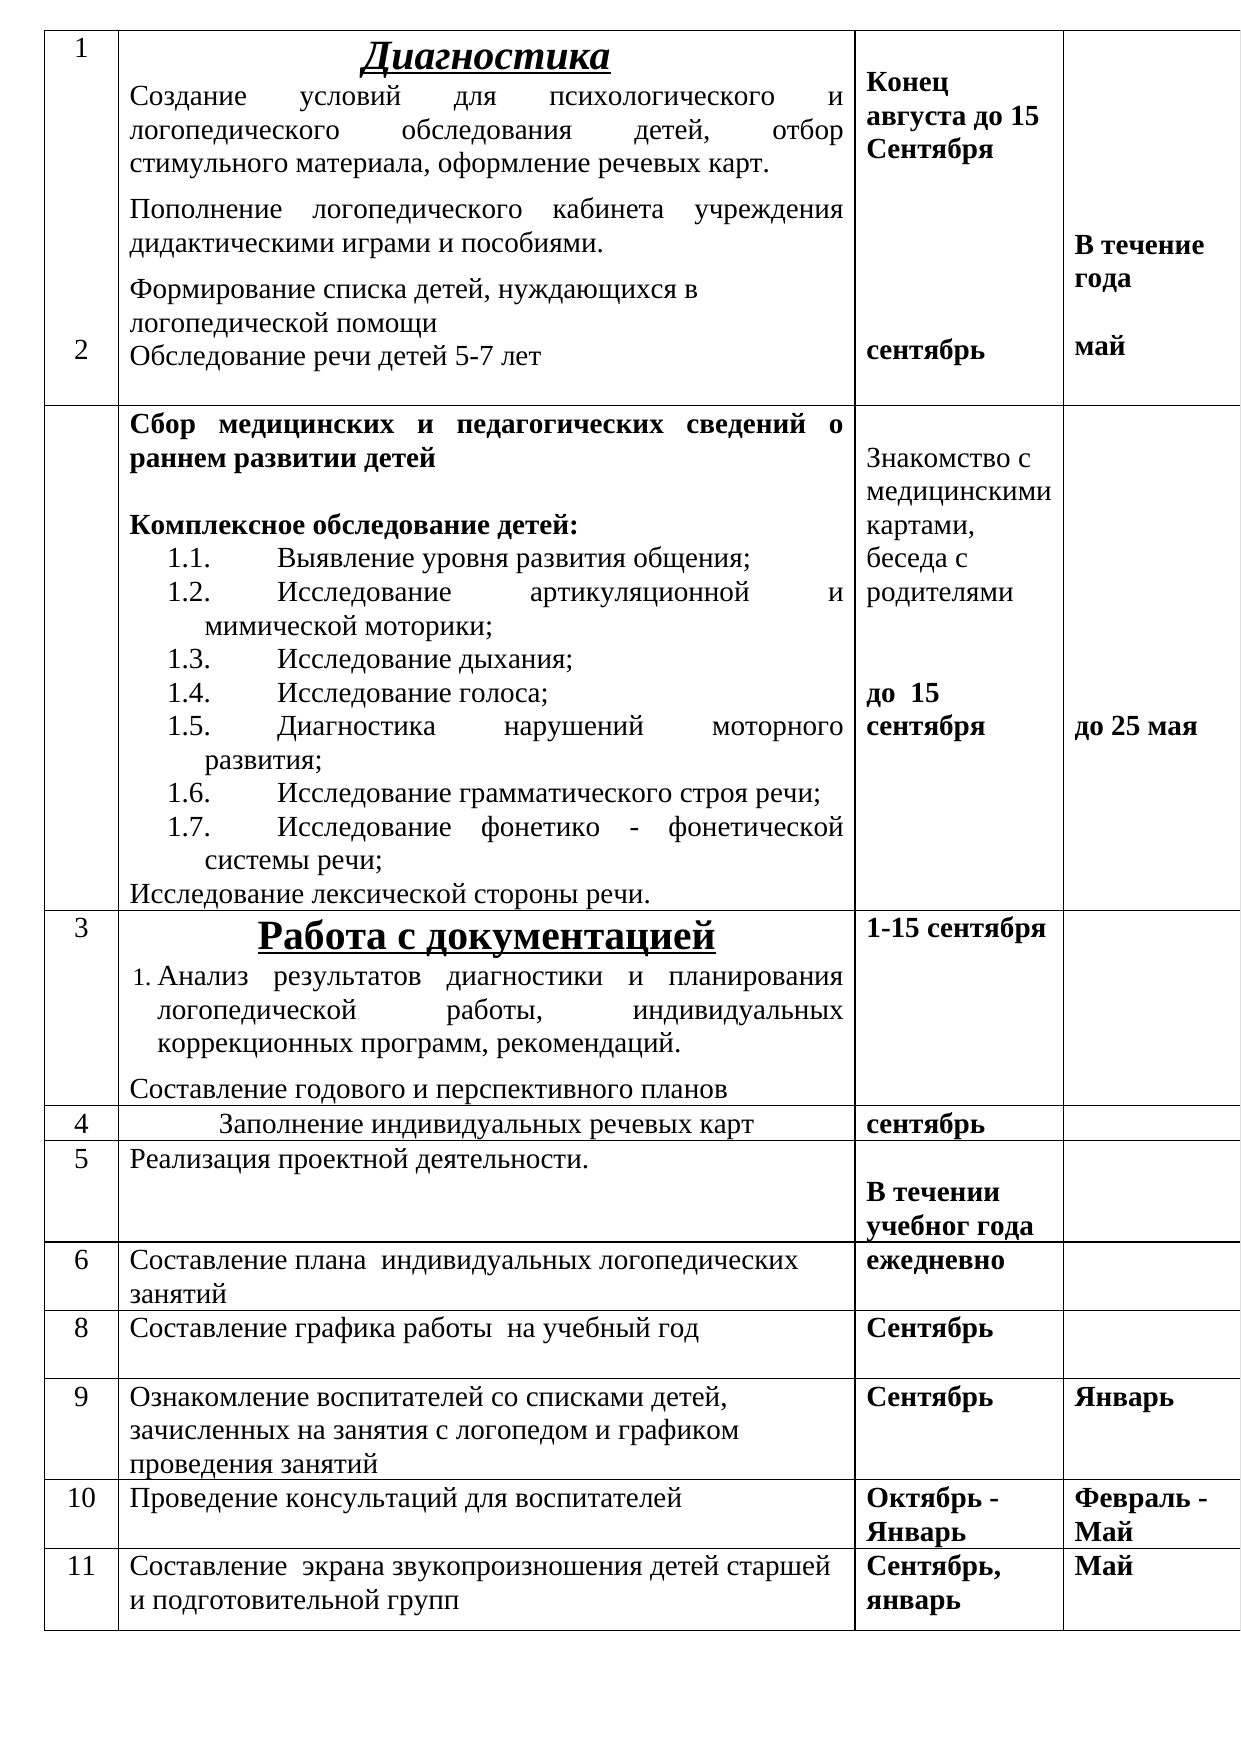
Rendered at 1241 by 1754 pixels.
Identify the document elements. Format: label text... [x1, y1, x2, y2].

table_cell [1064, 911, 1240, 1105]
table_cell Заполнение индивидуальных речевых карт [119, 1106, 854, 1140]
table_cell [45, 406, 118, 909]
table_cell Сентябрь [856, 1311, 1063, 1378]
table_cell Февраль - Май [1064, 1480, 1240, 1547]
table_cell 6 [45, 1243, 118, 1309]
table_cell 3 [45, 911, 118, 1105]
table_cell Составление графика работы на учебный год [119, 1311, 854, 1378]
table_cell [1064, 1106, 1240, 1140]
table_cell [1064, 1243, 1240, 1309]
table_cell Реализация проектной деятельности. [119, 1141, 854, 1241]
table_cell Проведение консультаций для воспитателей [119, 1480, 854, 1547]
table_cell Составление плана индивидуальных логопедических занятий [119, 1243, 854, 1309]
table_cell Работа с документацией Анализ результатов диагностики и планирования логопедической работы, индивидуальных коррекционных программ, рекомендаций. Составление годового и перспективного планов [119, 911, 854, 1105]
table_cell Знакомство с медицинскими картами, беседа с родителями до 15 сентября [856, 406, 1063, 909]
table_cell Январь [1064, 1379, 1240, 1479]
table_cell 5 [45, 1141, 118, 1241]
table_cell 9 [45, 1379, 118, 1479]
table_cell 4 [45, 1106, 118, 1140]
table_cell 1 2 [45, 31, 118, 405]
table_cell [1064, 1311, 1240, 1378]
table_cell сентябрь [856, 1106, 1063, 1140]
table_cell Диагностика Создание условий для психологического и логопедического обследования детей, отбор стимульного материала, оформление речевых карт. Пополнение логопедического кабинета учреждения дидактическими играми и пособиями. Формирование списка детей, нуждающихся в логопедической помощи Обследование речи детей 5-7 лет [119, 31, 854, 405]
table_cell 1-15 сентября [856, 911, 1063, 1105]
table_cell Сентябрь, январь [856, 1549, 1063, 1630]
table_cell Составление экрана звукопроизношения детей старшей и подготовительной групп [119, 1549, 854, 1630]
table_cell Сентябрь [856, 1379, 1063, 1479]
table_cell Конец августа до 15 Сентября сентябрь [856, 31, 1063, 405]
table_cell Октябрь - Январь [856, 1480, 1063, 1547]
table_cell 8 [45, 1311, 118, 1378]
table_cell Май [1064, 1549, 1240, 1630]
table_cell В течении учебног года [856, 1141, 1063, 1241]
table_cell [1064, 1141, 1240, 1241]
table_cell Ознакомление воспитателей со списками детей, зачисленных на занятия с логопедом и графиком проведения занятий [119, 1379, 854, 1479]
table_cell 11 [45, 1549, 118, 1630]
table_cell Сбор медицинских и педагогических сведений о раннем развитии детей Комплексное обследование детей: Выявление уровня развития общения; Исследование артикуляционной и мимической моторики; Исследование дыхания; Исследование голоса; Диагностика нарушений моторного развития; Исследование грамматического строя речи; Исследование фонетико - фонетической системы речи; Исследование лексической стороны речи. [119, 406, 854, 909]
table_cell 10 [45, 1480, 118, 1547]
table_cell В течение года май [1064, 31, 1240, 405]
table_cell до 25 мая [1064, 406, 1240, 909]
table_cell ежедневно [856, 1243, 1063, 1309]
